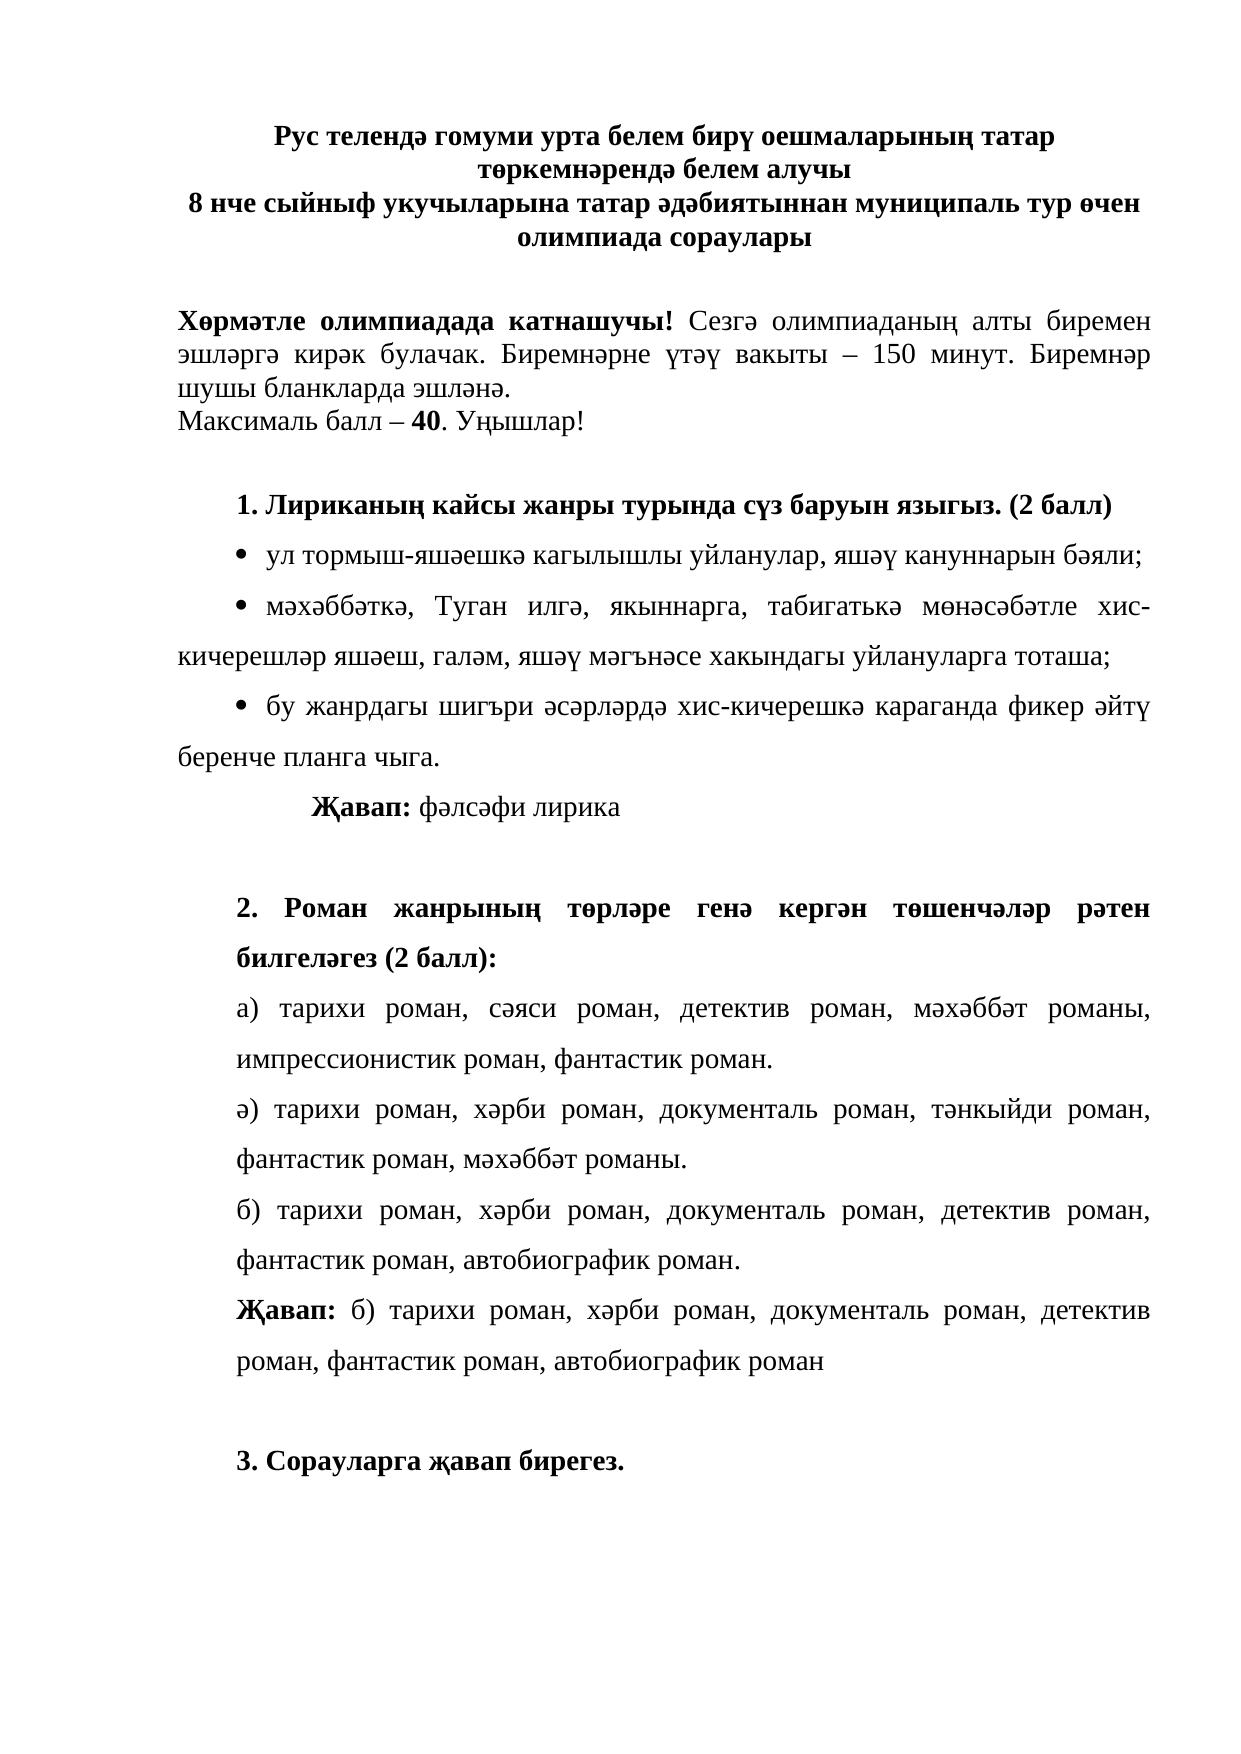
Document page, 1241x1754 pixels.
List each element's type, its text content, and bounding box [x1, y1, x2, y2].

list бу жанрдагы шигъри әсәрләрдә хис-кичерешкә караганда фикер әйтү беренче планга чыга. [177, 688, 1152, 772]
text Максималь балл – 40. Уңышлар! [177, 403, 1152, 437]
text Рус телендә гомуми урта белем бирү оешмаларының татар төркемнәрендә белем алучы [177, 118, 1152, 185]
list 2. Роман жанрының төрләре генә кергән төшенчәләр рәтен билгеләгез (2 балл): [236, 890, 1152, 974]
list ә) тарихи роман, хәрби роман, документаль роман, тәнкыйди роман, фантастик роман, мәхәббәт романы. [236, 1091, 1152, 1175]
list Җавап: фәлсәфи лирика [311, 789, 1152, 823]
list а) тарихи роман, сәяси роман, детектив роман, мәхәббәт романы, импрессионистик роман, фантастик роман. [236, 991, 1152, 1074]
text 1. Лириканың кайсы жанры турында сүз баруын языгыз. (2 балл) [177, 487, 1152, 521]
text 8 нче сыйныф укучыларына татар әдәбиятыннан муниципаль тур өчен олимпиада сораулары [177, 185, 1152, 252]
list б) тарихи роман, хәрби роман, документаль роман, детектив роман, фантастик роман, автобиографик роман. [236, 1192, 1152, 1276]
list 3. Сорауларга җавап бирегез. [236, 1443, 1152, 1477]
list ул тормыш-яшәешкә кагылышлы уйланулар, яшәү кануннарын бәяли; [177, 537, 1152, 571]
list мәхәббәткә, Туган илгә, якыннарга, табигатькә мөнәсәбәтле хис-кичерешләр яшәеш, галәм, яшәү мәгънәсе хакындагы уйлануларга тоташа; [177, 588, 1152, 672]
text Хөрмәтле олимпиадада катнашучы! Сезгә олимпиаданың алты биремен эшләргә кирәк булачак. Биремнәрне үтәү вакыты – 150 минут. Биремнәр шушы бланкларда эшләнә. [177, 303, 1152, 403]
list Җавап: б) тарихи роман, хәрби роман, документаль роман, детектив роман, фантастик роман, автобиографик роман [236, 1292, 1152, 1376]
